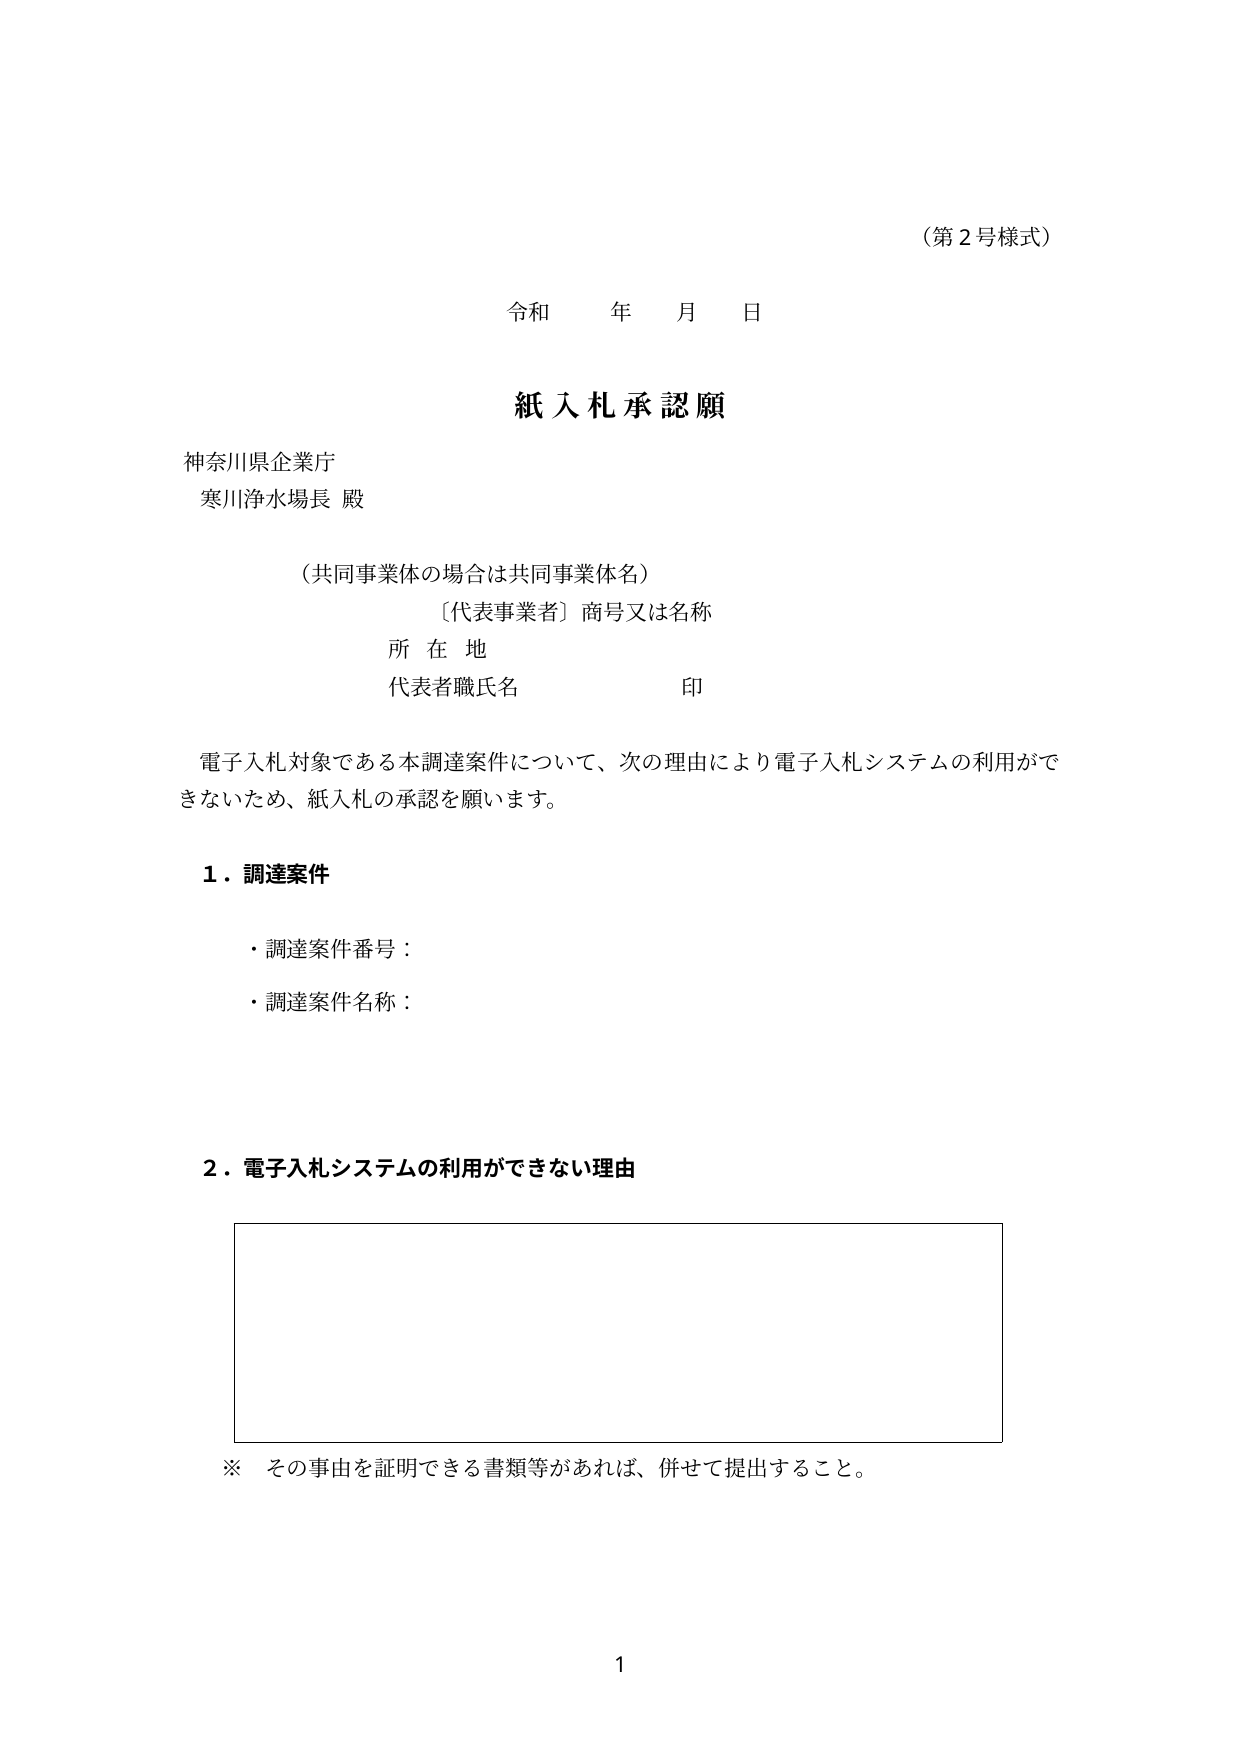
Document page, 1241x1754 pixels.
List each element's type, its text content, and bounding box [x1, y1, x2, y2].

text 紙 入 札 承 認 願 [177, 367, 1063, 442]
text 電子入札対象である本調達案件について、次の理由により電子入札システムの利用ができないため、紙入札の承認を願います。 [177, 742, 1063, 817]
text ※ その事由を証明できる書類等があれば、併せて提出すること。 [177, 1448, 1063, 1486]
text 代表者職氏名 印 [177, 667, 1063, 704]
text 神奈川県企業庁 [177, 442, 1063, 479]
text （共同事業体の場合は共同事業体名） [177, 554, 1063, 592]
text （第2号様式） [177, 217, 1063, 254]
text ・調達案件名称： [177, 982, 1063, 1020]
text 寒川浄水場長 殿 [177, 479, 1063, 517]
text １．調達案件 [177, 854, 1063, 892]
text 所 在 地 [177, 629, 1063, 667]
text ・調達案件番号： [177, 929, 1063, 967]
text 〔代表事業者〕商号又は名称 [177, 592, 1063, 629]
text ２．電子入札システムの利用ができない理由 [177, 1148, 1063, 1186]
text 令和 年 月 日 [177, 292, 1063, 329]
